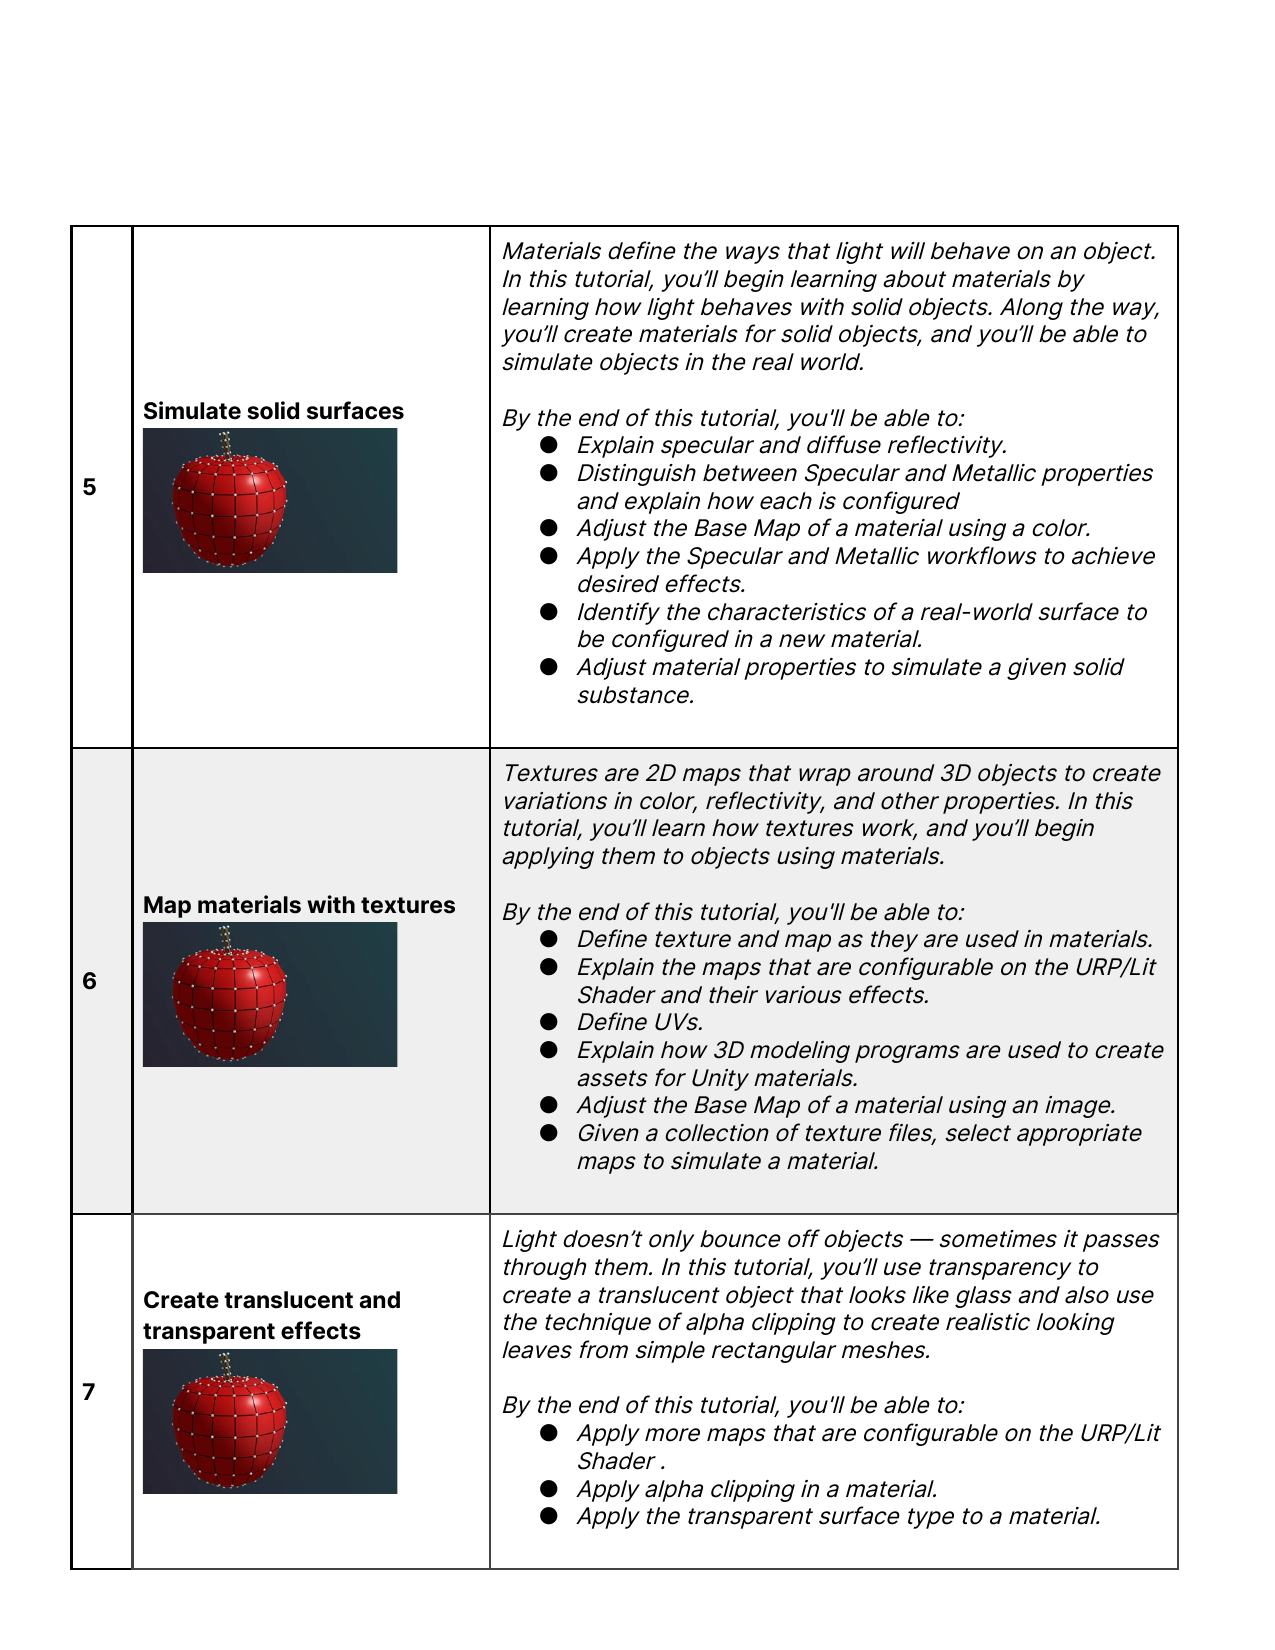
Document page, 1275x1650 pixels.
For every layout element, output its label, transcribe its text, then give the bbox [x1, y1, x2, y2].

table_cell Simulate solid surfaces [134, 227, 489, 747]
table_cell 6 [73, 749, 131, 1213]
table_cell Textures are 2D maps that wrap around 3D objects to create variations in color, reflectivity, and other properties. In this tutorial, you’ll learn how textures work, and you’ll begin applying them to objects using materials. By the end of this tutorial, you'll be able to: Define texture and map as they are used in materials. Explain the maps that are configurable on the URP/Lit Shader and their various effects. Define UVs. Explain how 3D modeling programs are used to create assets for Unity materials. Adjust the Base Map of a material using an image. Given a collection of texture files, select appropriate maps to simulate a material. [491, 749, 1177, 1213]
picture [142, 922, 398, 1067]
table_cell Create translucent and transparent effects [134, 1215, 489, 1568]
table_cell 5 [73, 227, 131, 747]
picture [142, 428, 398, 573]
table_cell Materials define the ways that light will behave on an object. In this tutorial, you’ll begin learning about materials by learning how light behaves with solid objects. Along the way, you’ll create materials for solid objects, and you’ll be able to simulate objects in the real world. By the end of this tutorial, you'll be able to: Explain specular and diffuse reflectivity. Distinguish between Specular and Metallic properties and explain how each is configured Adjust the Base Map of a material using a color. Apply the Specular and Metallic workflows to achieve desired effects. Identify the characteristics of a real-world surface to be configured in a new material. Adjust material properties to simulate a given solid substance. [491, 227, 1177, 747]
table_cell Map materials with textures [134, 749, 489, 1213]
table_cell Light doesn’t only bounce off objects — sometimes it passes through them. In this tutorial, you’ll use transparency to create a translucent object that looks like glass and also use the technique of alpha clipping to create realistic looking leaves from simple rectangular meshes. By the end of this tutorial, you'll be able to: Apply more maps that are configurable on the URP/Lit Shader . Apply alpha clipping in a material. Apply the transparent surface type to a material. [491, 1215, 1177, 1568]
picture [142, 1349, 398, 1494]
table_cell 7 [73, 1215, 131, 1568]
